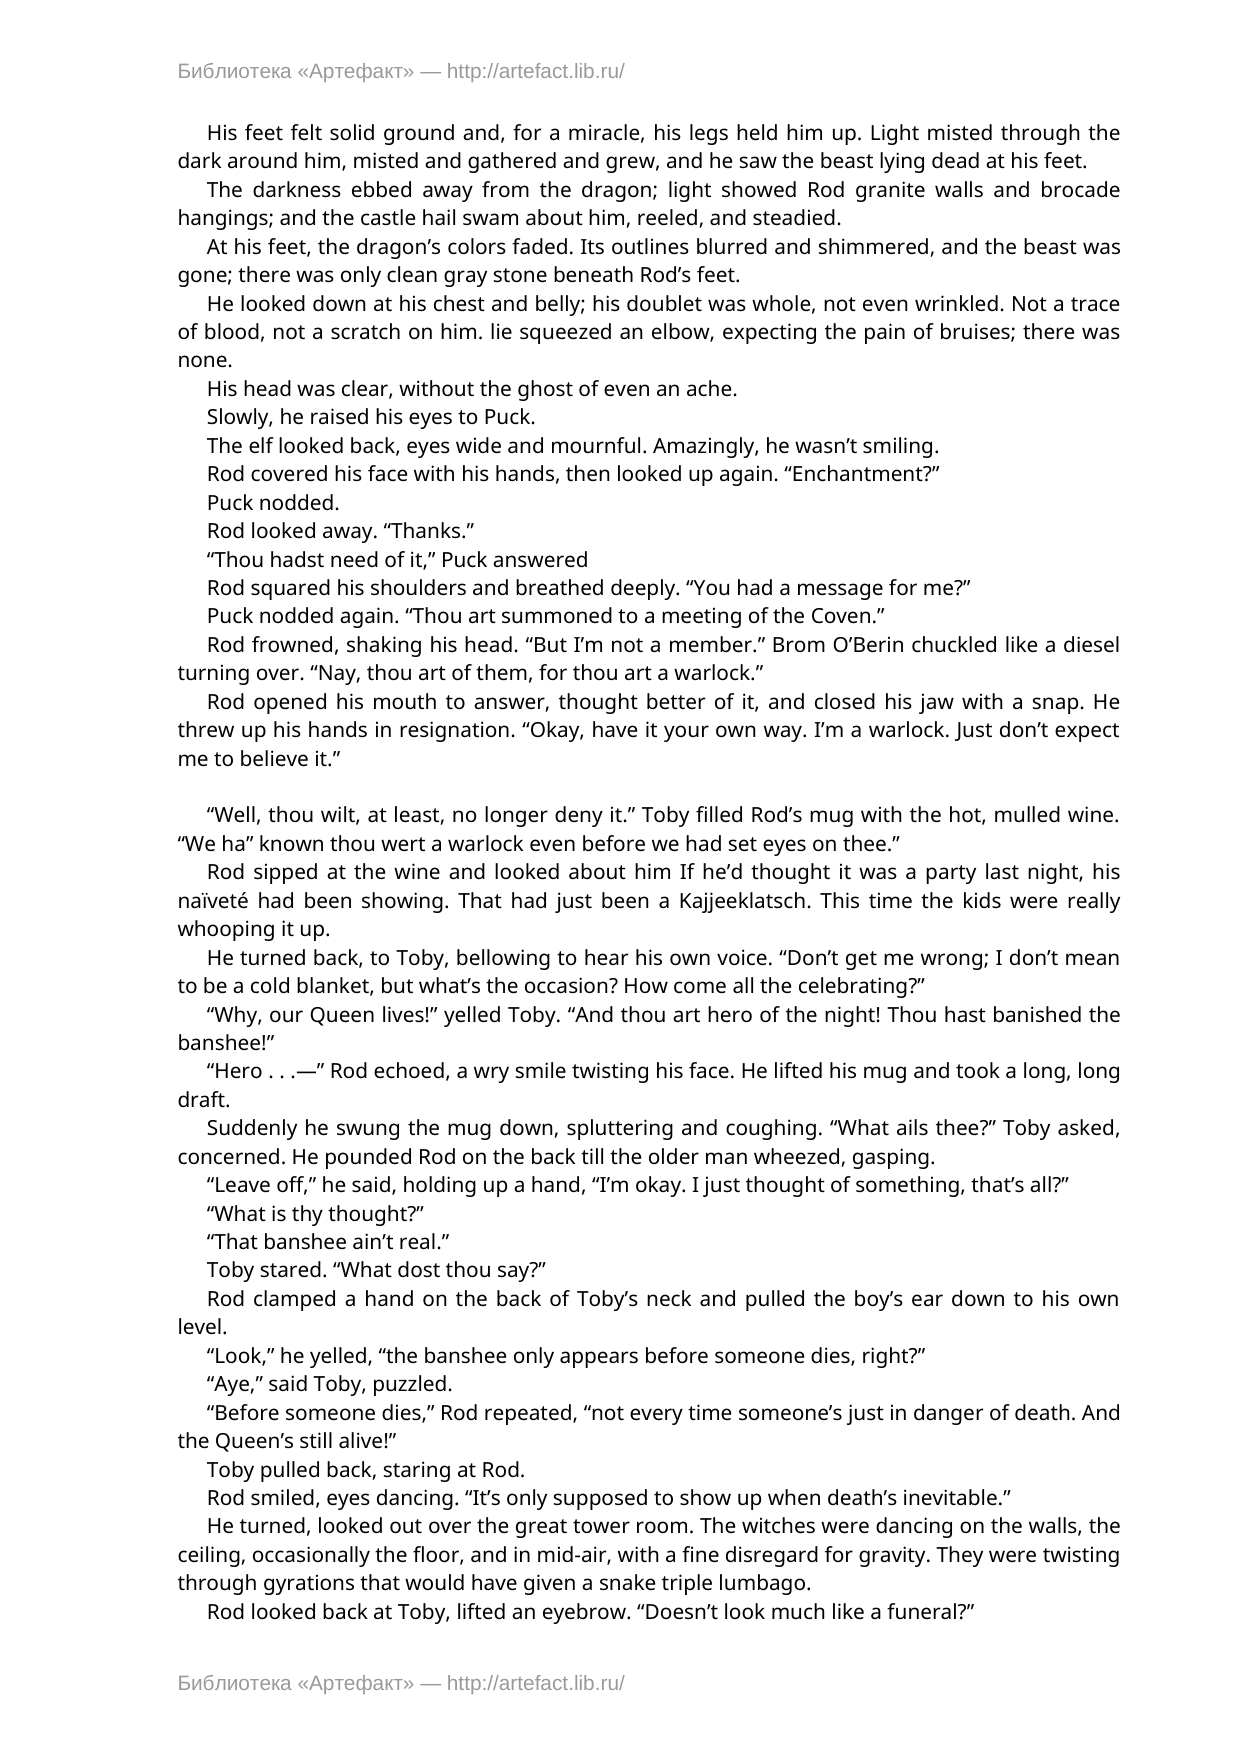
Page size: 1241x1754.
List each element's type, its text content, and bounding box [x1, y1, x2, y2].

text The darkness ebbed away from the dragon; light showed Rod granite walls and brocade hangings; and the castle hail swam about him, reeled, and steadied. [177, 175, 1122, 232]
text Rod squared his shoulders and breathed deeply. “You had a message for me?” [177, 573, 1122, 602]
text Puck nodded. [177, 488, 1122, 516]
text “Thou hadst need of it,” Puck answered [177, 545, 1122, 573]
text Toby stared. “What dost thou say?” [177, 1256, 1122, 1284]
text Rod looked away. “Thanks.” [177, 516, 1122, 545]
text Rod covered his face with his hands, then looked up again. “Enchantment?” [177, 459, 1122, 488]
text “Leave off,” he said, holding up a hand, “I’m okay. I just thought of something, that’s all?” [177, 1170, 1122, 1199]
text Rod opened his mouth to answer, thought better of it, and closed his jaw with a snap. He threw up his hands in resignation. “Okay, have it your own way. I’m a warlock. Just don’t expect me to believe it.” [177, 687, 1122, 772]
text Rod frowned, shaking his head. “But I’m not a member.” Brom O’Berin chuckled like a diesel turning over. “Nay, thou art of them, for thou art a warlock.” [177, 630, 1122, 687]
text “That banshee ain’t real.” [177, 1227, 1122, 1256]
text He turned back, to Toby, bellowing to hear his own voice. “Don’t get me wrong; I don’t mean to be a cold blanket, but what’s the occasion? How come all the celebrating?” [177, 943, 1122, 1000]
text “Why, our Queen lives!” yelled Toby. “And thou art hero of the night! Thou hast banished the banshee!” [177, 1000, 1122, 1057]
text Rod sipped at the wine and looked about him If he’d thought it was a party last night, his naïveté had been showing. That had just been a Kajjeeklatsch. This time the kids were really whooping it up. [177, 857, 1122, 943]
text He turned, looked out over the great tower room. The witches were dancing on the walls, the ceiling, occasionally the floor, and in mid-air, with a fine disregard for gravity. They were twisting through gyrations that would have given a snake triple lumbago. [177, 1512, 1122, 1597]
text At his feet, the dragon’s colors faded. Its outlines blurred and shimmered, and the beast was gone; there was only clean gray stone beneath Rod’s feet. [177, 232, 1122, 289]
text He looked down at his chest and belly; his doublet was whole, not even wrinkled. Not a trace of blood, not a scratch on him. lie squeezed an elbow, expecting the pain of bruises; there was none. [177, 289, 1122, 374]
text Suddenly he swung the mug down, spluttering and coughing. “What ails thee?” Toby asked, concerned. He pounded Rod on the back till the older man wheezed, gasping. [177, 1113, 1122, 1170]
text Rod looked back at Toby, lifted an eyebrow. “Doesn’t look much like a funeral?” [177, 1597, 1122, 1625]
text Slowly, he raised his eyes to Puck. [177, 402, 1122, 431]
text Rod smiled, eyes dancing. “It’s only supposed to show up when death’s inevitable.” [177, 1483, 1122, 1512]
text “What is thy thought?” [177, 1199, 1122, 1227]
text “Aye,” said Toby, puzzled. [177, 1369, 1122, 1398]
text Toby pulled back, staring at Rod. [177, 1455, 1122, 1483]
text Puck nodded again. “Thou art summoned to a meeting of the Coven.” [177, 602, 1122, 630]
text The elf looked back, eyes wide and mournful. Amazingly, he wasn’t smiling. [177, 431, 1122, 459]
text His head was clear, without the ghost of even an ache. [177, 374, 1122, 402]
text “Before someone dies,” Rod repeated, “not every time someone’s just in danger of death. And the Queen’s still alive!” [177, 1398, 1122, 1455]
text “Well, thou wilt, at least, no longer deny it.” Toby filled Rod’s mug with the hot, mulled wine. “We ha” known thou wert a warlock even before we had set eyes on thee.” [177, 801, 1122, 857]
text His feet felt solid ground and, for a miracle, his legs held him up. Light misted through the dark around him, misted and gathered and grew, and he saw the beast lying dead at his feet. [177, 118, 1122, 175]
text Rod clamped a hand on the back of Toby’s neck and pulled the boy’s ear down to his own level. [177, 1284, 1122, 1341]
text “Look,” he yelled, “the banshee only appears before someone dies, right?” [177, 1341, 1122, 1369]
text “Hero . . .—” Rod echoed, a wry smile twisting his face. He lifted his mug and took a long, long draft. [177, 1057, 1122, 1113]
